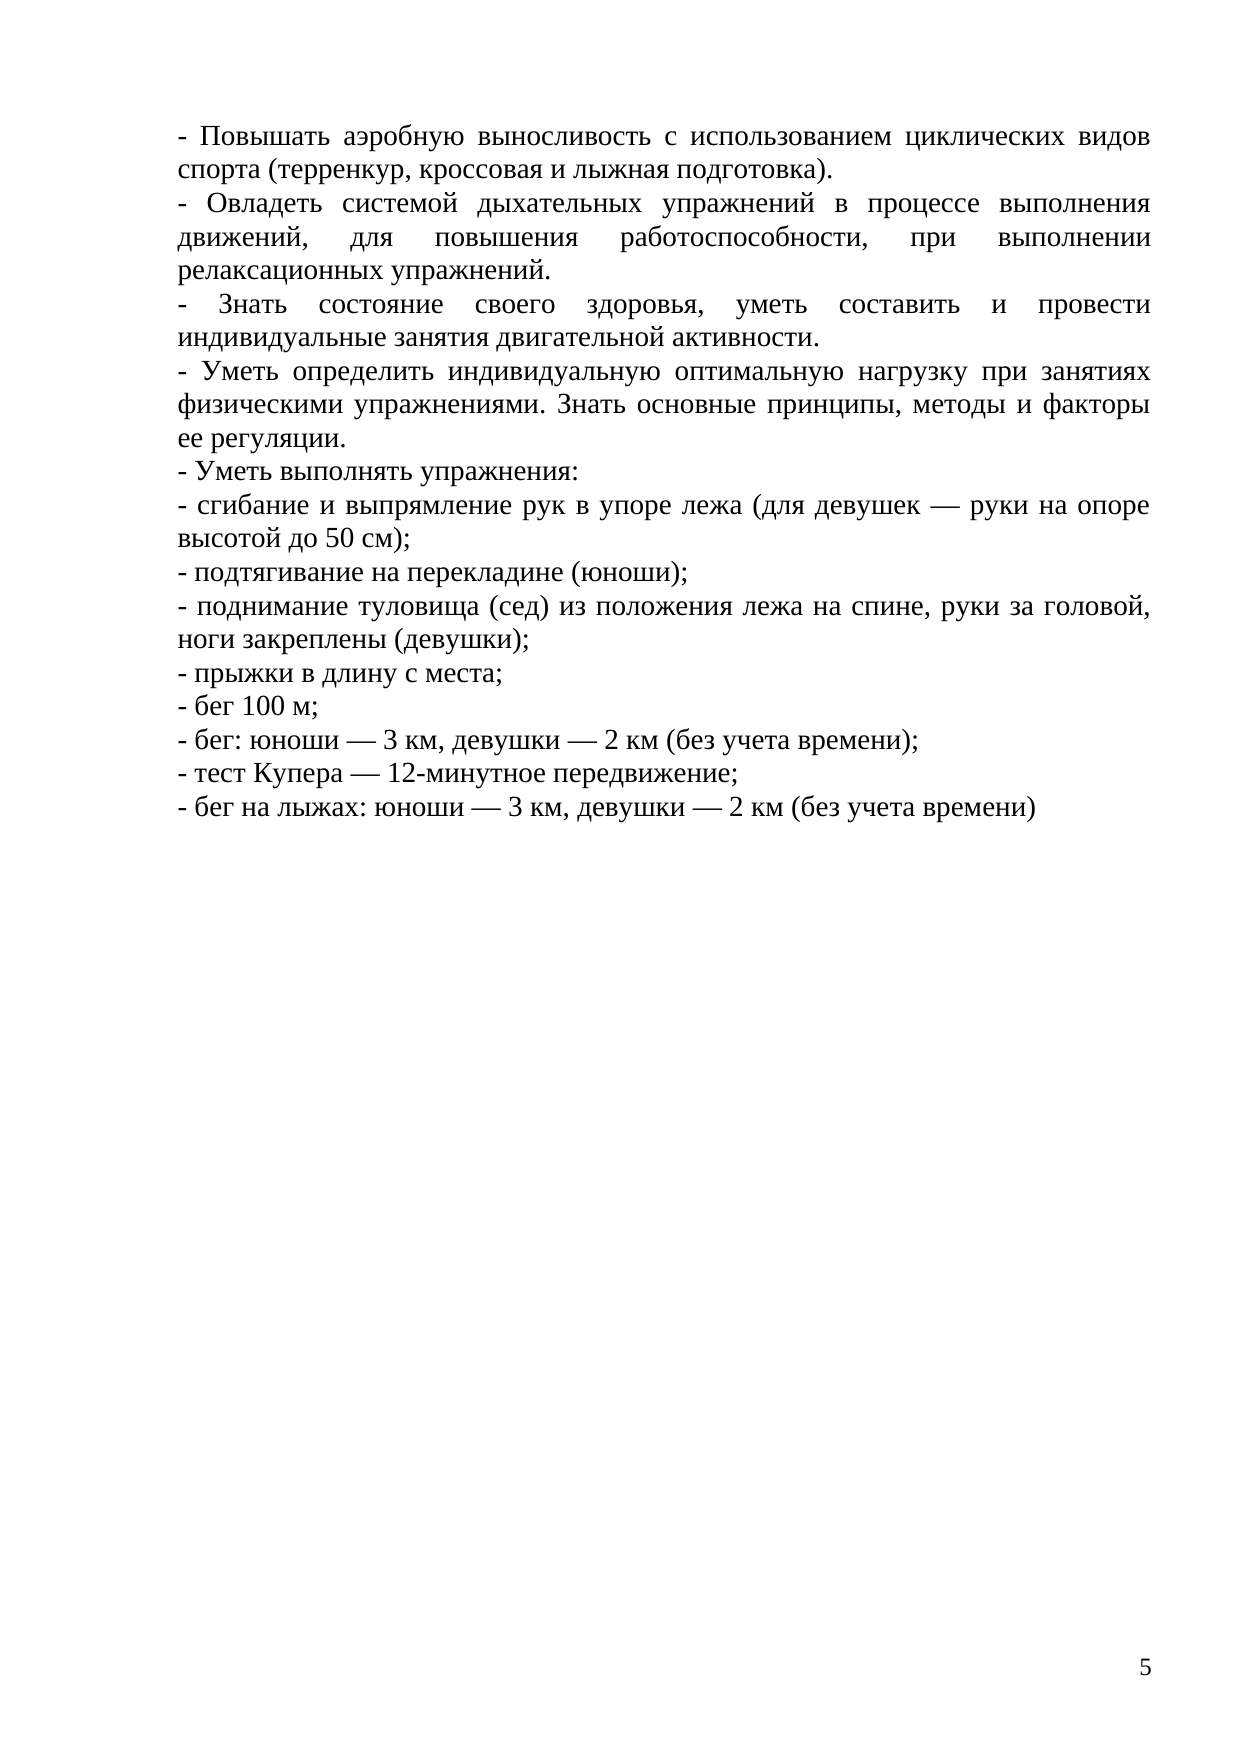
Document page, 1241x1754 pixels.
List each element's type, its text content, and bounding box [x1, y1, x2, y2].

text - прыжки в длину с места; [177, 655, 1152, 688]
text - Уметь определить индивидуальную оптимальную нагрузку при занятиях физическими упражнениями. Знать основные принципы, методы и факторы ее регуляции. [177, 353, 1152, 453]
text - Овладеть системой дыхательных упражнений в процессе выполнения движений, для повышения работоспособности, при выполнении релаксационных упражнений. [177, 185, 1152, 286]
text - Повышать аэробную выносливость с использованием циклических видов спорта (терренкур, кроссовая и лыжная подготовка). [177, 118, 1152, 185]
text - тест Купера — 12-минутное передвижение; [177, 755, 1152, 789]
text - Уметь выполнять упражнения: [177, 453, 1152, 487]
text - бег: юноши — 3 км, девушки — 2 км (без учета времени); [177, 722, 1152, 755]
text - сгибание и выпрямление рук в упоре лежа (для девушек — руки на опоре высотой до 50 см); [177, 487, 1152, 554]
text - поднимание туловища (сед) из положения лежа на спине, руки за головой, ноги закреплены (девушки); [177, 588, 1152, 655]
text - бег 100 м; [177, 688, 1152, 722]
text - Знать состояние своего здоровья, уметь составить и провести индивидуальные занятия двигательной активности. [177, 286, 1152, 353]
text - подтягивание на перекладине (юноши); [177, 554, 1152, 588]
text - бег на лыжах: юноши — 3 км, девушки — 2 км (без учета времени) [177, 789, 1152, 822]
